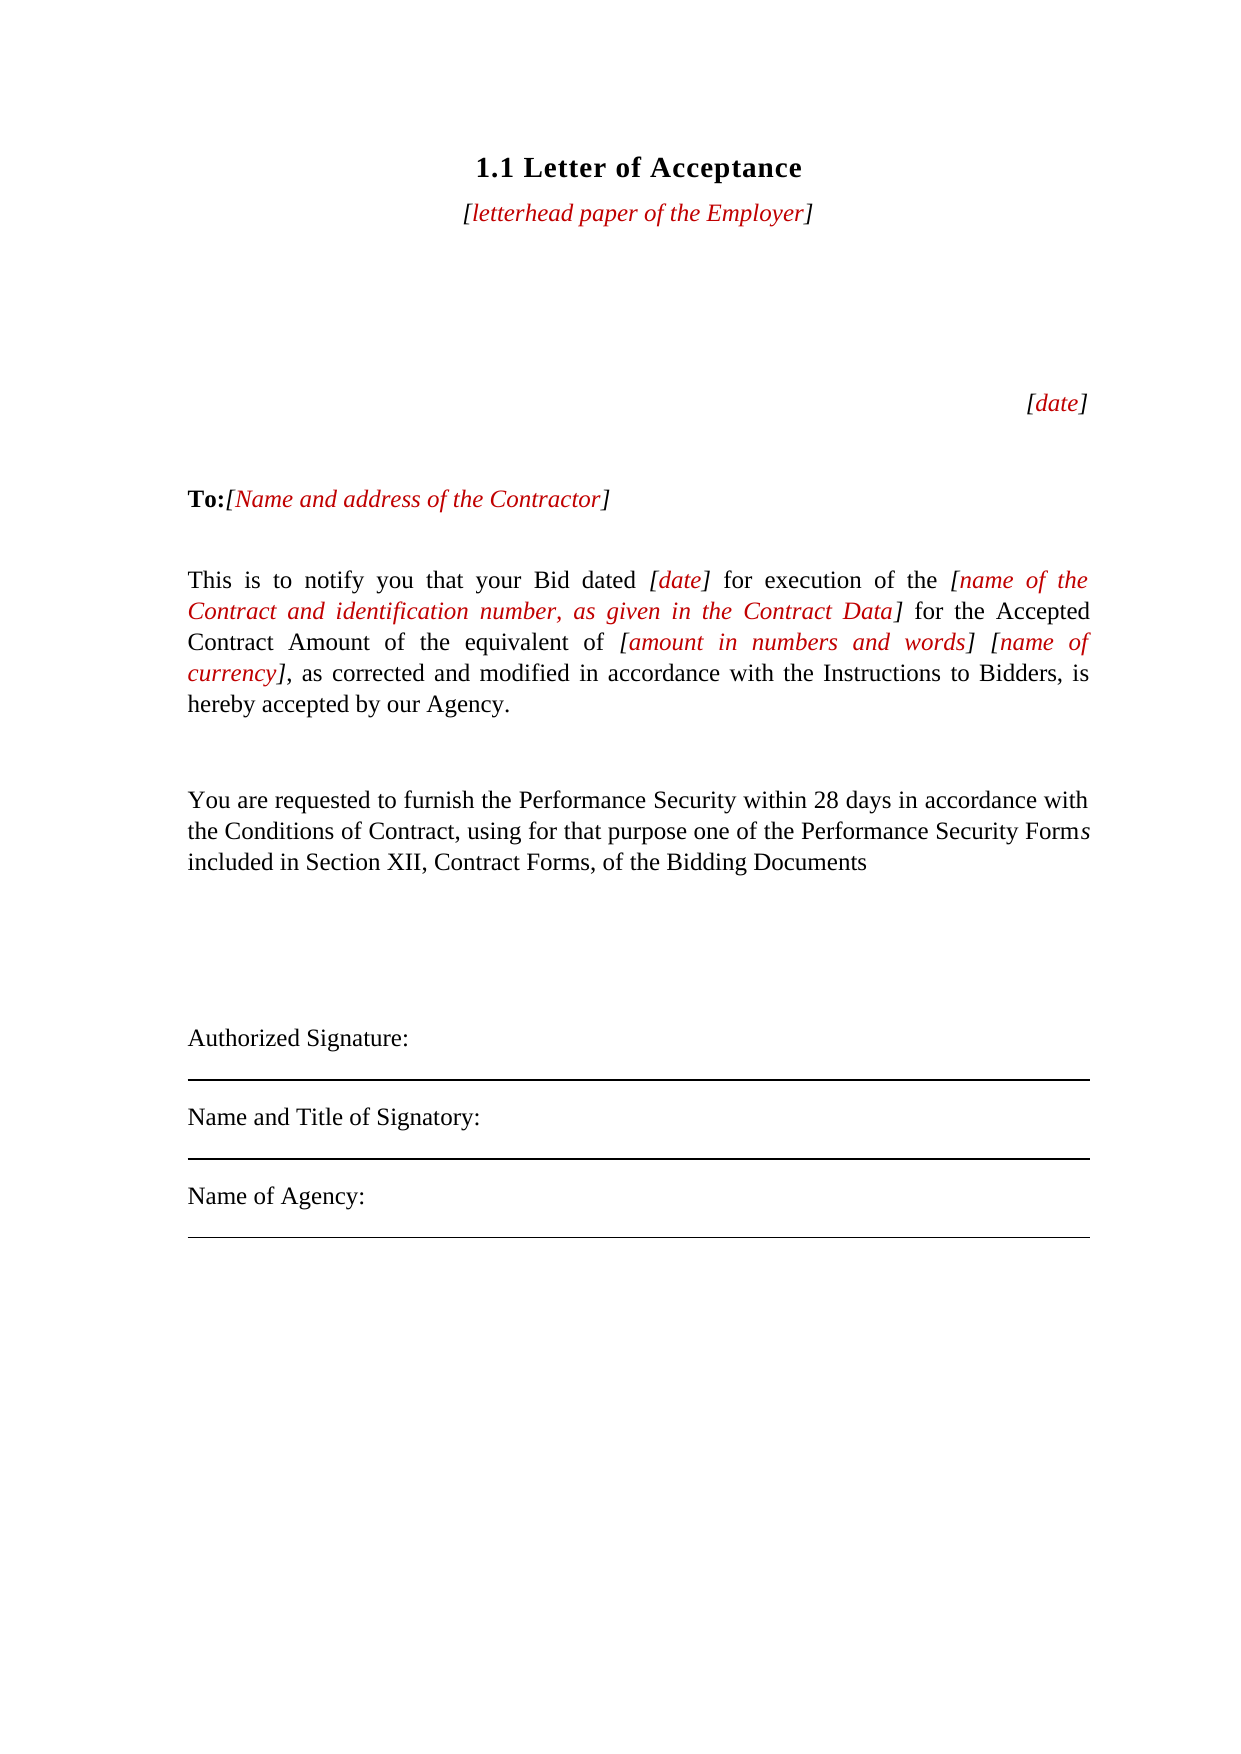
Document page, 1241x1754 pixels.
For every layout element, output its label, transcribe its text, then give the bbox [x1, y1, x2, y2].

text [date] [187, 388, 1090, 417]
text This is to notify you that your Bid dated [date] for execution of the [name of the Contract and identification number, as given in the Contract Data] for the Accepted Contract Amount of the equivalent of [amount in numbers and words] [name of currency], as corrected and modified in accordance with the Instructions to Bidders, is hereby accepted by our Agency. [187, 565, 1090, 718]
text [letterhead paper of the Employer] [187, 198, 1090, 226]
text Name of Agency: [187, 1181, 1090, 1237]
text To:[Name and address of the Contractor] [187, 484, 1090, 513]
text You are requested to furnish the Performance Security within 28 days in accordance with the Conditions of Contract, using for that purpose one of the Performance Security Forms included in Section XII, Contract Forms, of the Bidding Documents [187, 785, 1090, 876]
subtitle Letter of Acceptance [187, 150, 1090, 183]
text Name and Title of Signatory: [187, 1102, 1090, 1158]
text Authorized Signature: [187, 1023, 1090, 1079]
